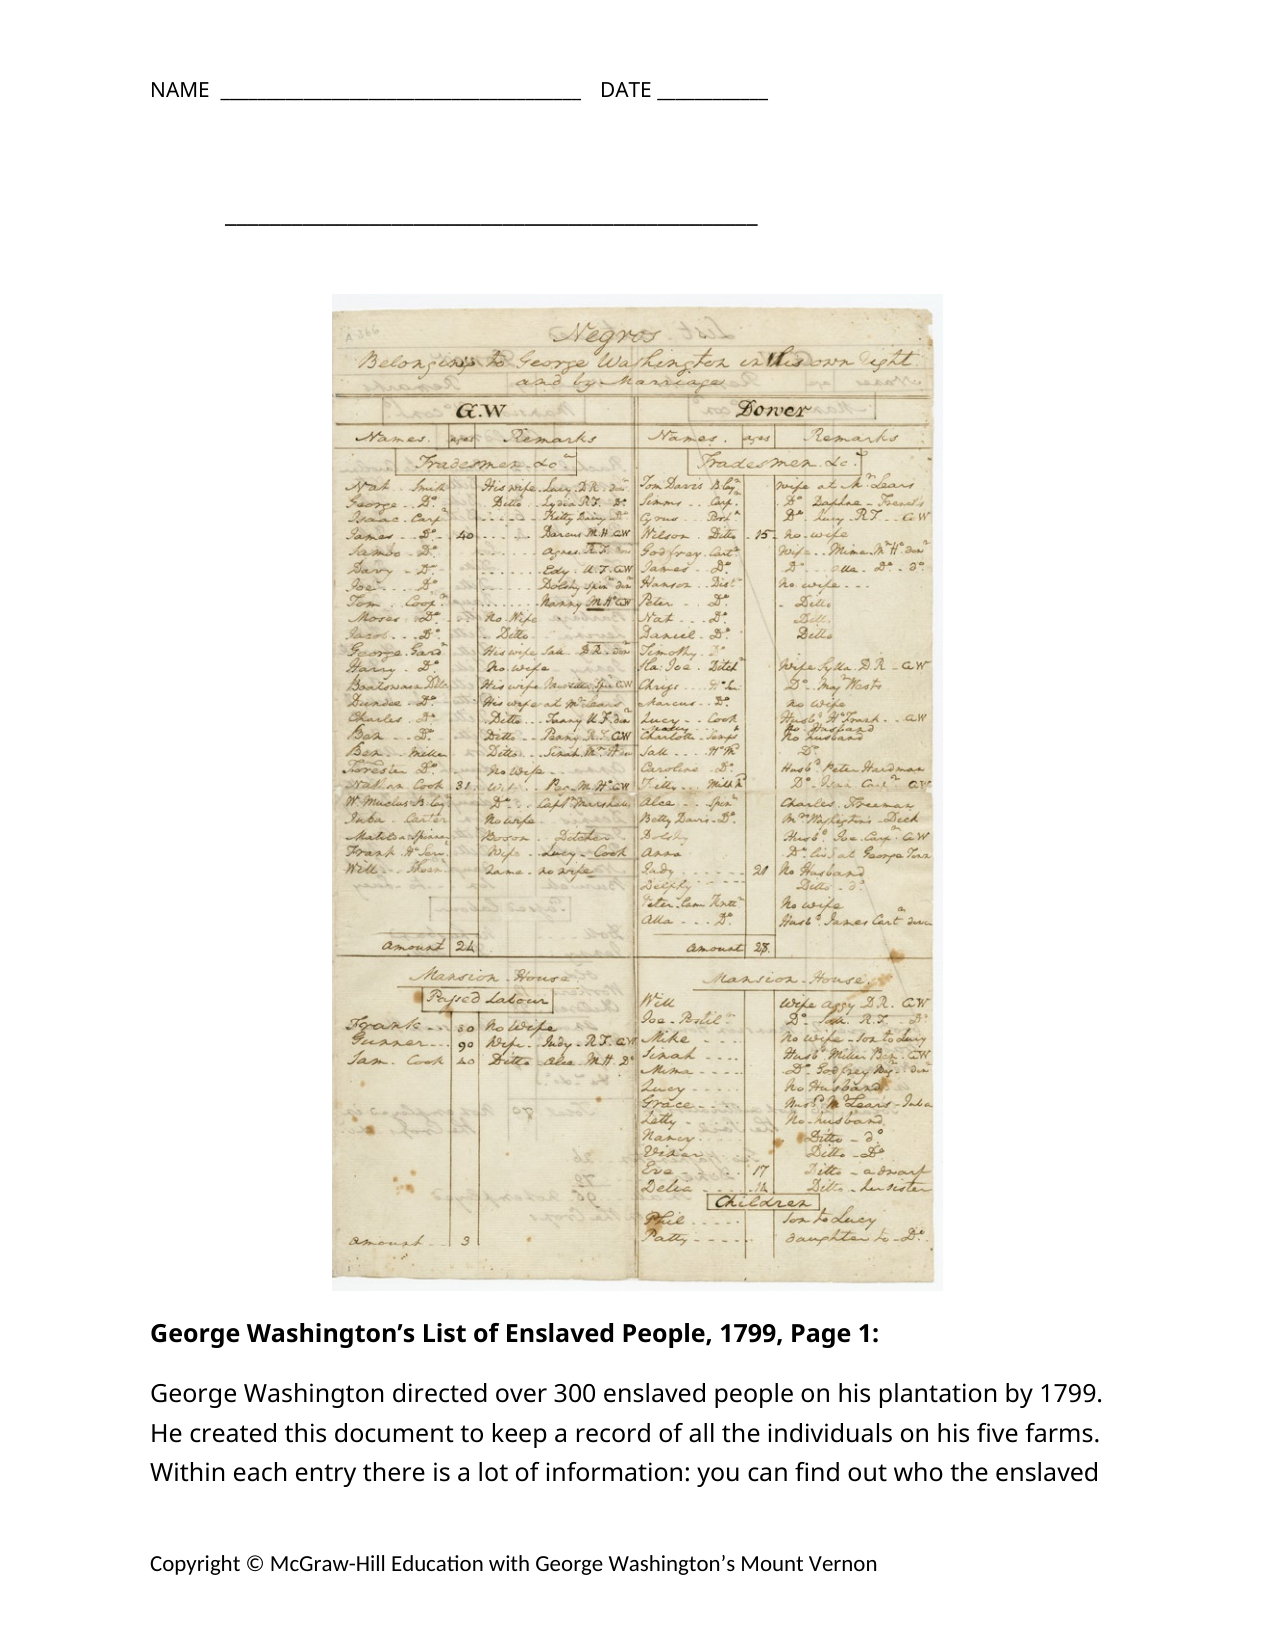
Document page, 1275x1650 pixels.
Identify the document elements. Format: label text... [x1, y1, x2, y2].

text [150, 1376, 1125, 1488]
picture [332, 294, 944, 1291]
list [187, 156, 1125, 230]
text George Washington’s List of Enslaved People, 1799, Page 1: [150, 1316, 1125, 1350]
